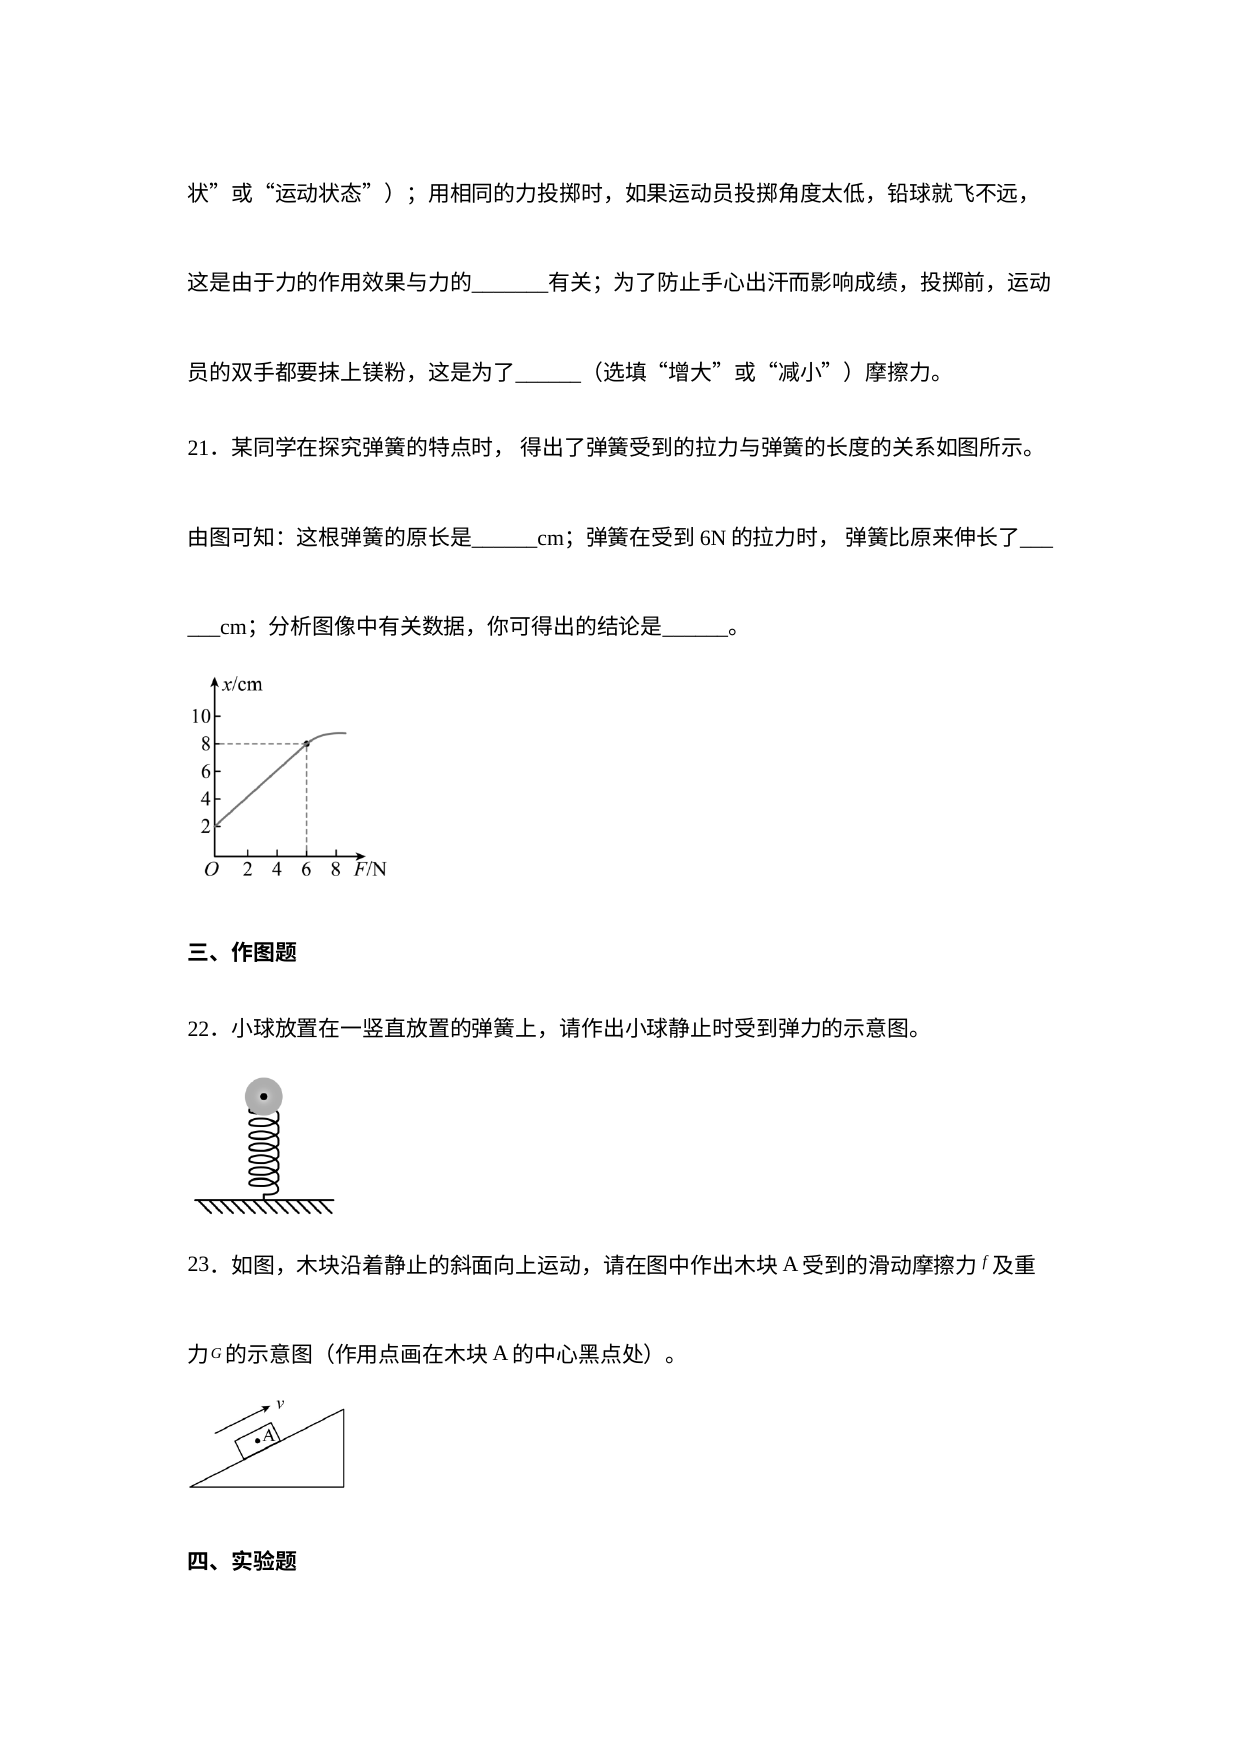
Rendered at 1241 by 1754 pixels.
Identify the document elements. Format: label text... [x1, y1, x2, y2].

text 四、实验题 [187, 1530, 1053, 1590]
text 23．如图，木块沿着静止的斜面向上运动，请在图中作出木块A受到的滑动摩擦力及重力的示意图（作用点画在木块A的中心黑点处）。 [187, 1234, 1053, 1383]
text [187, 162, 1053, 400]
text 22．小球放置在一竖直放置的弹簧上，请作出小球静止时受到弹力的示意图。 [187, 997, 1053, 1056]
text 21．某同学在探究弹簧的特点时， 得出了弹簧受到的拉力与弹簧的长度的关系如图所示。由图可知：这根弹簧的原长是______cm；弹簧在受到6N的拉力时， 弹簧比原来伸长了______cm；分析图像中有关数据，你可得出的结论是______。 [187, 416, 1053, 654]
text 三、作图题 [187, 921, 1053, 981]
